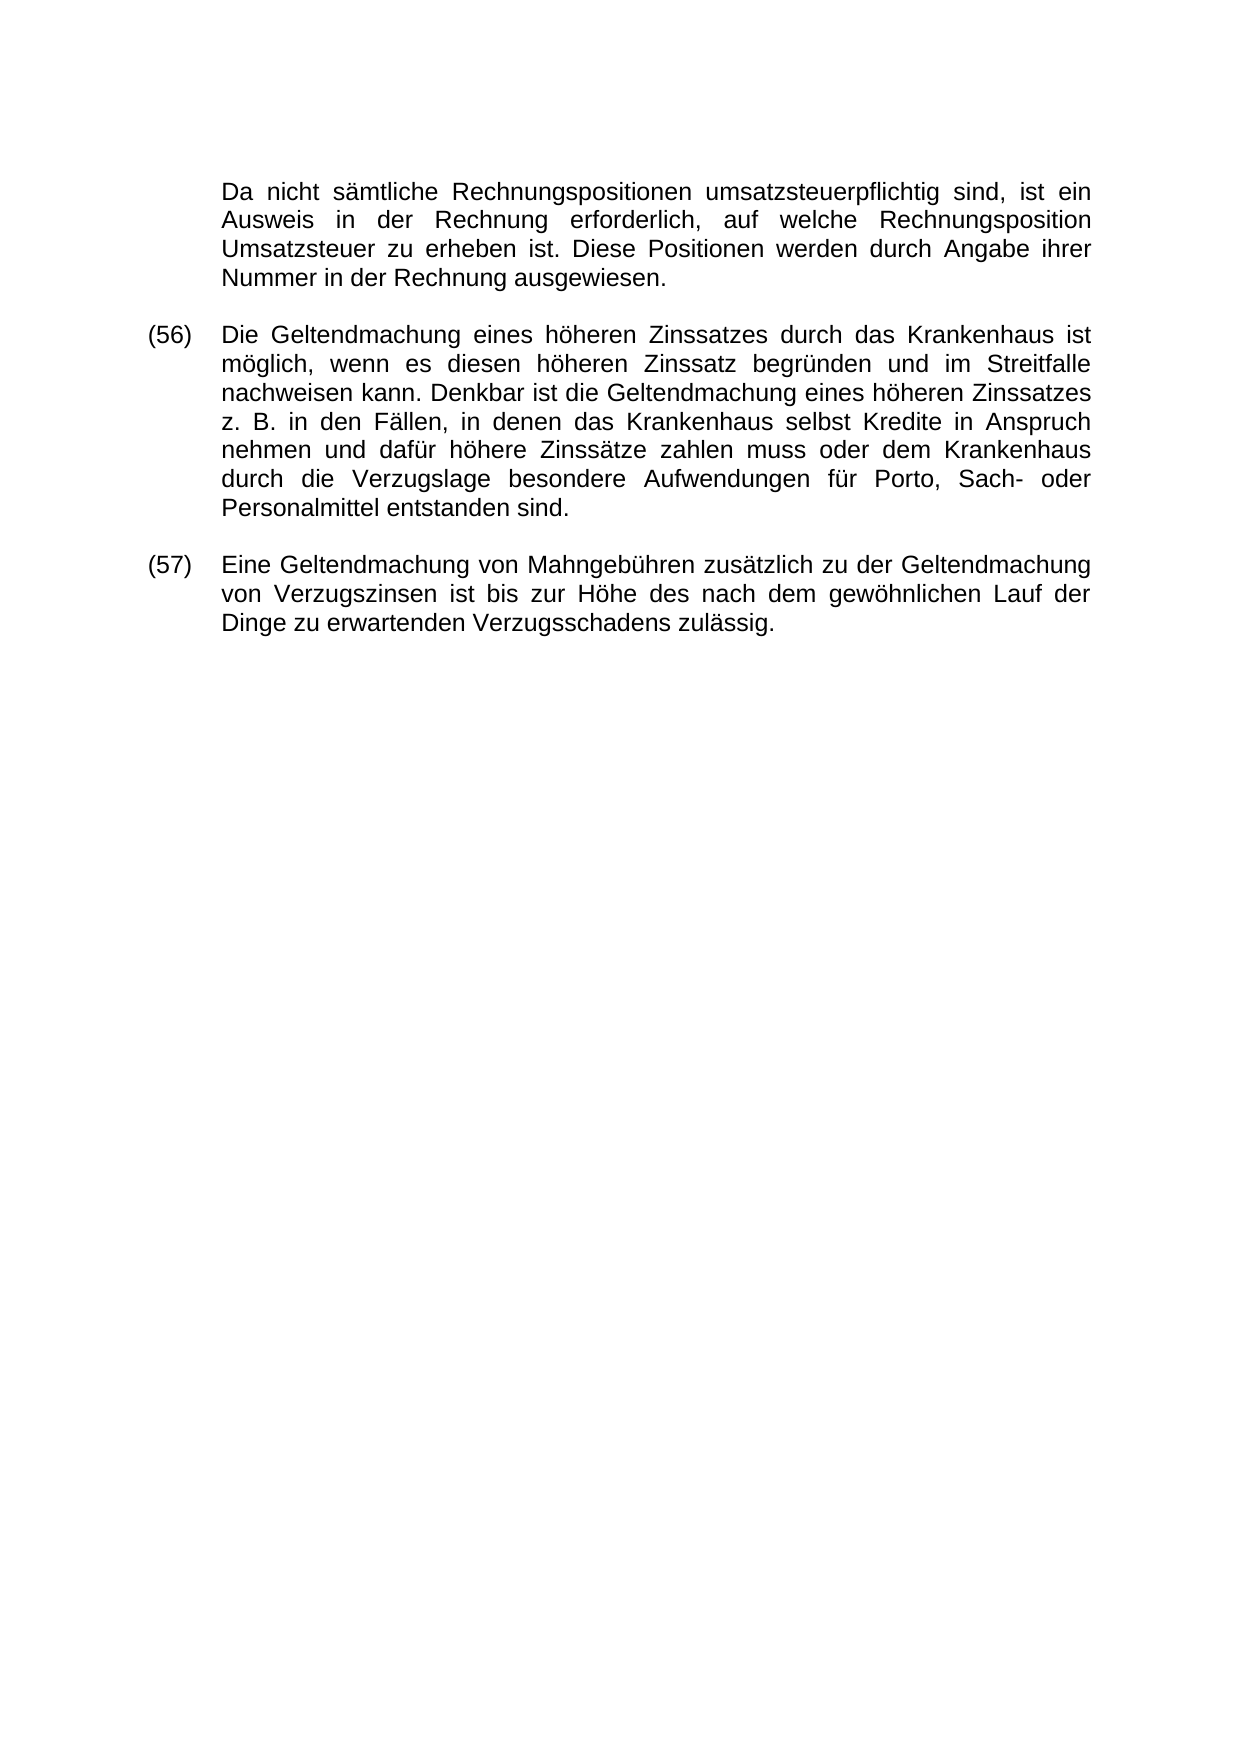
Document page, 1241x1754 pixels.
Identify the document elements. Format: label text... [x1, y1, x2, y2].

text (57) Eine Geltendmachung von Mahngebühren zusätzlich zu der Geltendmachung von Verzugszinsen ist bis zur Höhe des nach dem gewöhnlichen Lauf der Dinge zu erwartenden Verzugsschadens zulässig. [148, 550, 1092, 636]
text (56) Die Geltendmachung eines höheren Zinssatzes durch das Krankenhaus ist möglich, wenn es diesen höheren Zinssatz begründen und im Streitfalle nachweisen kann. Denkbar ist die Geltendmachung eines höheren Zinssatzes z. B. in den Fällen, in denen das Krankenhaus selbst Kredite in Anspruch nehmen und dafür höhere Zinssätze zahlen muss oder dem Krankenhaus durch die Verzugslage besondere Aufwendungen für Porto, Sach- oder Personalmittel entstanden sind. [148, 320, 1092, 521]
text Da nicht sämtliche Rechnungspositionen umsatzsteuerpflichtig sind, ist ein Ausweis in der Rechnung erforderlich, auf welche Rechnungsposition Umsatzsteuer zu erheben ist. Diese Positionen werden durch Angabe ihrer Nummer in der Rechnung ausgewiesen. [148, 176, 1092, 291]
